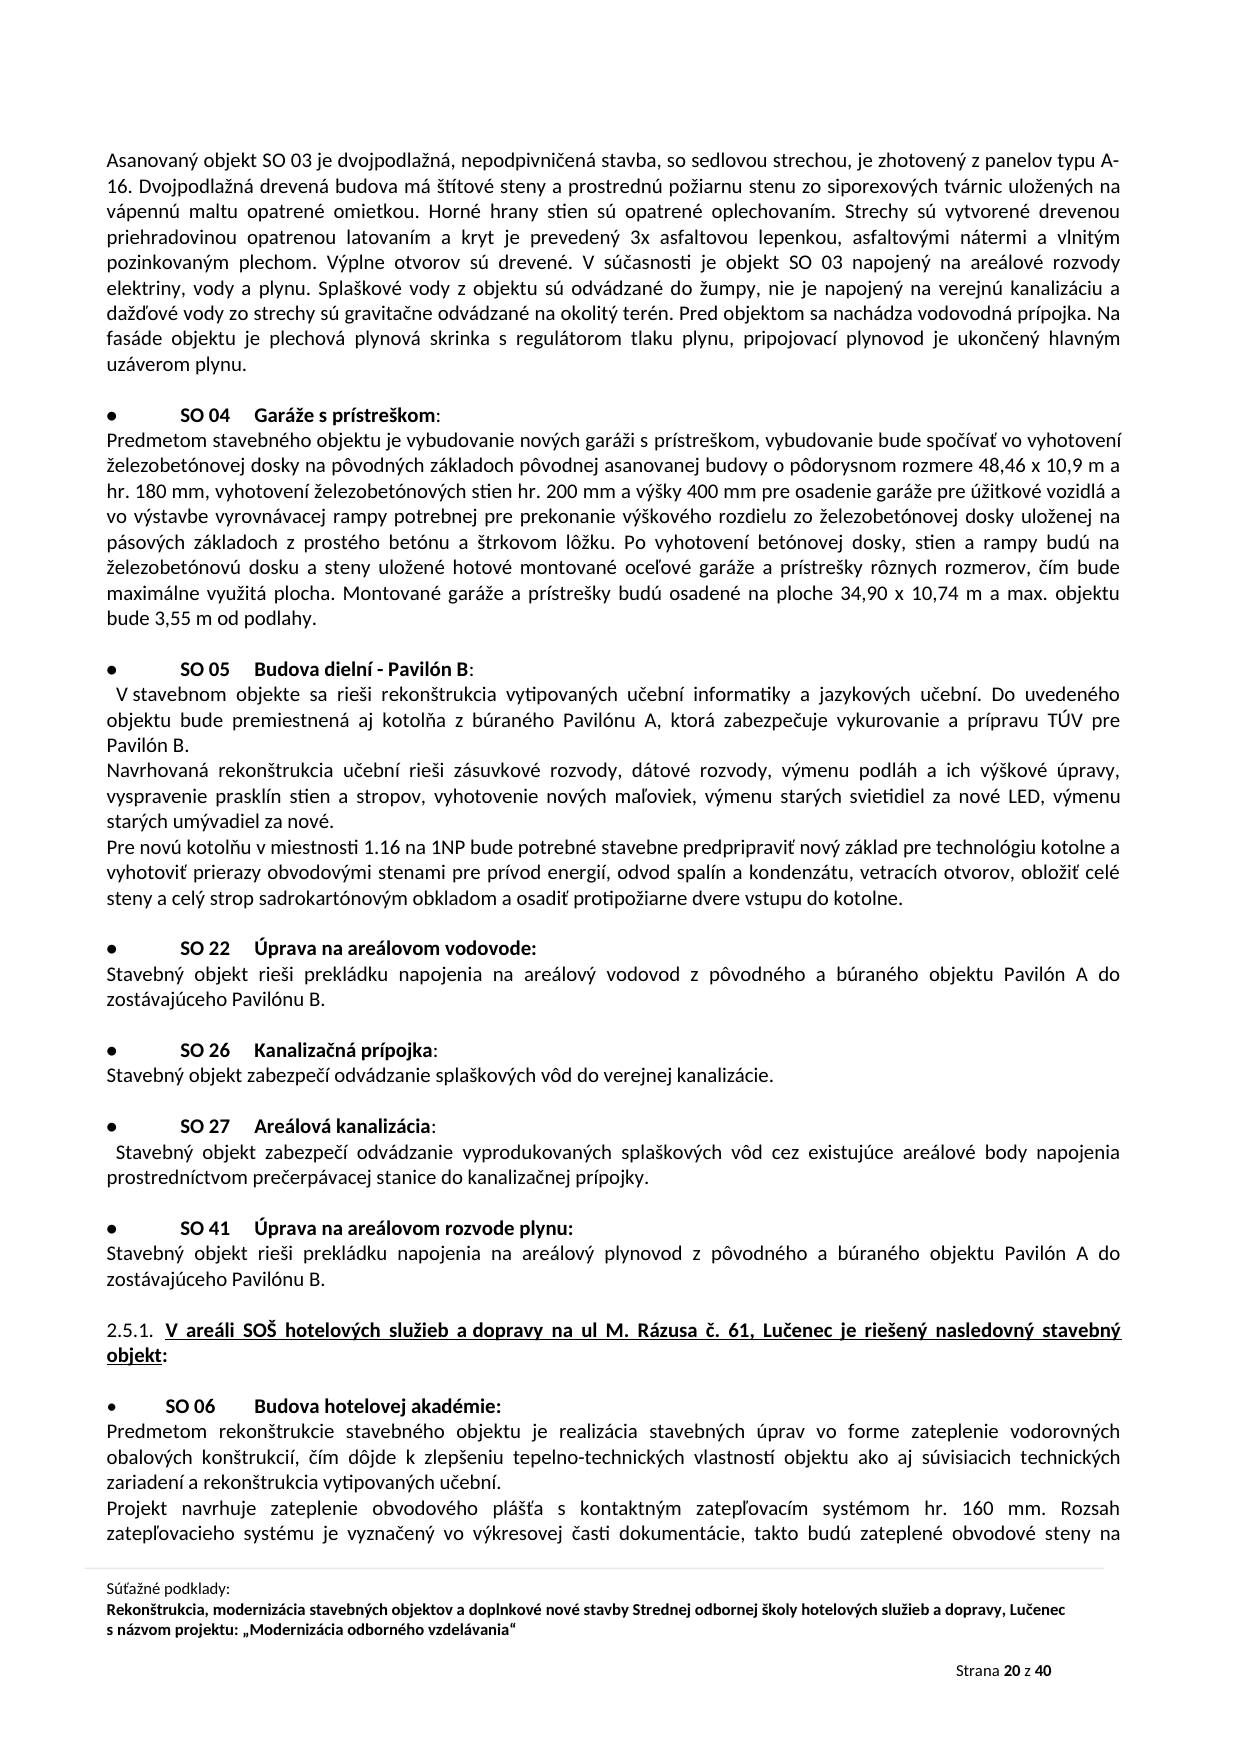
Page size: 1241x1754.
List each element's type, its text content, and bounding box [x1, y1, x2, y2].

text • SO 41 Úprava na areálovom rozvode plynu: [106, 1215, 1122, 1241]
text • SO 22 Úprava na areálovom vodovode: [106, 936, 1122, 961]
list Predmetom rekonštrukcie stavebného objektu je realizácia stavebných úprav vo forme zateplenie vodorovných obalových konštrukcií, čím dôjde k zlepšeniu tepelno-technických vlastností objektu ako aj súvisiacich technických zariadení a rekonštrukcia vytipovaných učební. [106, 1418, 1122, 1495]
text Asanovaný objekt SO 03 je dvojpodlažná, nepodpivničená stavba, so sedlovou strechou, je zhotovený z panelov typu A-16. Dvojpodlažná drevená budova má štítové steny a prostrednú požiarnu stenu zo siporexových tvárnic uložených na vápennú maltu opatrené omietkou. Horné hrany stien sú opatrené oplechovaním. Strechy sú vytvorené drevenou priehradovinou opatrenou latovaním a kryt je prevedený 3x asfaltovou lepenkou, asfaltovými nátermi a vlnitým pozinkovaným plechom. Výplne otvorov sú drevené. V súčasnosti je objekt SO 03 napojený na areálové rozvody elektriny, vody a plynu. Splaškové vody z objektu sú odvádzané do žumpy, nie je napojený na verejnú kanalizáciu a dažďové vody zo strechy sú gravitačne odvádzané na okolitý terén. Pred objektom sa nachádza vodovodná prípojka. Na fasáde objektu je plechová plynová skrinka s regulátorom tlaku plynu, pripojovací plynovod je ukončený hlavným uzáverom plynu. [106, 148, 1122, 376]
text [106, 1495, 1122, 1546]
list • SO 06 Budova hotelovej akadémie: [106, 1393, 1122, 1418]
text Stavebný objekt zabezpečí odvádzanie vyprodukovaných splaškových vôd cez existujúce areálové body napojenia prostredníctvom prečerpávacej stanice do kanalizačnej prípojky. [106, 1139, 1122, 1190]
text Stavebný objekt zabezpečí odvádzanie splaškových vôd do verejnej kanalizácie. [106, 1063, 1122, 1088]
text Predmetom stavebného objektu je vybudovanie nových garáži s prístreškom, vybudovanie bude spočívať vo vyhotovení železobetónovej dosky na pôvodných základoch pôvodnej asanovanej budovy o pôdorysnom rozmere 48,46 x 10,9 m a hr. 180 mm, vyhotovení železobetónových stien hr. 200 mm a výšky 400 mm pre osadenie garáže pre úžitkové vozidlá a vo výstavbe vyrovnávacej rampy potrebnej pre prekonanie výškového rozdielu zo železobetónovej dosky uloženej na pásových základoch z prostého betónu a štrkovom lôžku. Po vyhotovení betónovej dosky, stien a rampy budú na železobetónovú dosku a steny uložené hotové montované oceľové garáže a prístrešky rôznych rozmerov, čím bude maximálne využitá plocha. Montované garáže a prístrešky budú osadené na ploche 34,90 x 10,74 m a max. objektu bude 3,55 m od podlahy. [106, 427, 1122, 631]
text Stavebný objekt rieši prekládku napojenia na areálový plynovod z pôvodného a búraného objektu Pavilón A do zostávajúceho Pavilónu B. [106, 1241, 1122, 1291]
list V areáli SOŠ hotelových služieb a dopravy na ul M. Rázusa č. 61, Lučenec je riešený nasledovný stavebný objekt: [106, 1317, 1122, 1368]
text Stavebný objekt rieši prekládku napojenia na areálový vodovod z pôvodného a búraného objektu Pavilón A do zostávajúceho Pavilónu B. [106, 961, 1122, 1012]
text • SO 04 Garáže s prístreškom: [106, 402, 1122, 427]
text Navrhovaná rekonštrukcia učební rieši zásuvkové rozvody, dátové rozvody, výmenu podláh a ich výškové úpravy, vyspravenie prasklín stien a stropov, vyhotovenie nových maľoviek, výmenu starých svietidiel za nové LED, výmenu starých umývadiel za nové. [106, 758, 1122, 834]
text • SO 26 Kanalizačná prípojka: [106, 1037, 1122, 1063]
text • SO 27 Areálová kanalizácia: [106, 1113, 1122, 1139]
text • SO 05 Budova dielní - Pavilón B: [106, 656, 1122, 681]
text Pre novú kotolňu v miestnosti 1.16 na 1NP bude potrebné stavebne predpripraviť nový základ pre technológiu kotolne a vyhotoviť prierazy obvodovými stenami pre prívod energií, odvod spalín a kondenzátu, vetracích otvorov, obložiť celé steny a celý strop sadrokartónovým obkladom a osadiť protipožiarne dvere vstupu do kotolne. [106, 834, 1122, 910]
text V stavebnom objekte sa rieši rekonštrukcia vytipovaných učební informatiky a jazykových učební. Do uvedeného objektu bude premiestnená aj kotolňa z búraného Pavilónu A, ktorá zabezpečuje vykurovanie a prípravu TÚV pre Pavilón B. [106, 681, 1122, 758]
